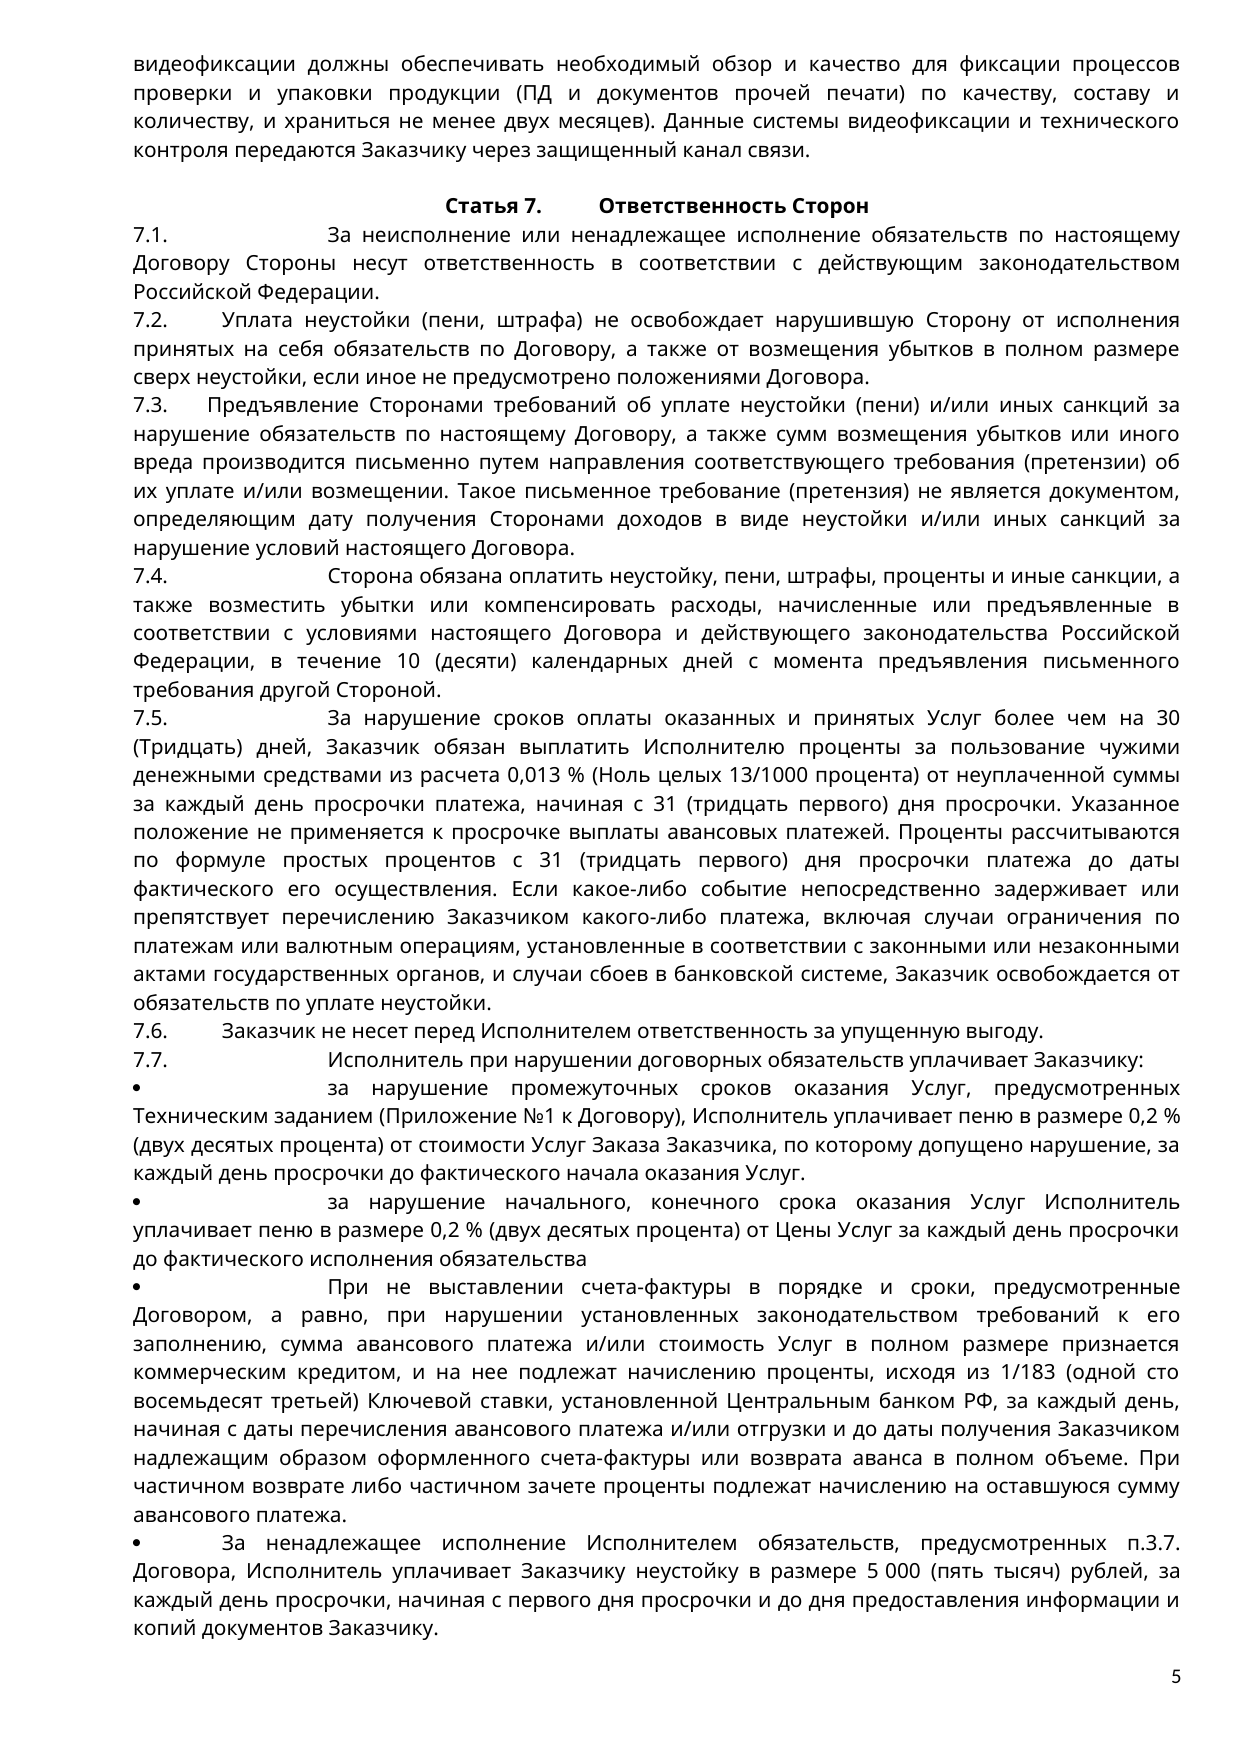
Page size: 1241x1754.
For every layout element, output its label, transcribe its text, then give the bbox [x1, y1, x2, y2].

list за нарушение промежуточных сроков оказания Услуг, предусмотренных Техническим заданием (Приложение №1 к Договору), Исполнитель уплачивает пеню в размере 0,2 % (двух десятых процента) от стоимости Услуг Заказа Заказчика, по которому допущено нарушение, за каждый день просрочки до фактического начала оказания Услуг. [133, 1073, 1181, 1187]
list Предъявление Сторонами требований об уплате неустойки (пени) и/или иных санкций за нарушение обязательств по настоящему Договору, а также сумм возмещения убытков или иного вреда производится письменно путем направления соответствующего требования (претензии) об их уплате и/или возмещении. Такое письменное требование (претензия) не является документом, определяющим дату получения Сторонами доходов в виде неустойки и/или иных санкций за нарушение условий настоящего Договора. [133, 391, 1181, 561]
list При не выставлении счета-фактуры в порядке и сроки, предусмотренные Договором, а равно, при нарушении установленных законодательством требований к его заполнению, сумма авансового платежа и/или стоимость Услуг в полном размере признается коммерческим кредитом, и на нее подлежат начислению проценты, исходя из 1/183 (одной сто восемьдесят третьей) Ключевой ставки, установленной Центральным банком РФ, за каждый день, начиная с даты перечисления авансового платежа и/или отгрузки и до даты получения Заказчиком надлежащим образом оформленного счета-фактуры или возврата аванса в полном объеме. При частичном возврате либо частичном зачете проценты подлежат начислению на оставшуюся сумму авансового платежа. [133, 1272, 1181, 1528]
list За нарушение сроков оплаты оказанных и принятых Услуг более чем на 30 (Тридцать) дней, Заказчик обязан выплатить Исполнителю проценты за пользование чужими денежными средствами из расчета 0,013 % (Ноль целых 13/1000 процента) от неуплаченной суммы за каждый день просрочки платежа, начиная с 31 (тридцать первого) дня просрочки. Указанное положение не применяется к просрочке выплаты авансовых платежей. Проценты рассчитываются по формуле простых процентов с 31 (тридцать первого) дня просрочки платежа до даты фактического его осуществления. Если какое-либо событие непосредственно задерживает или препятствует перечислению Заказчиком какого-либо платежа, включая случаи ограничения по платежам или валютным операциям, установленные в соответствии с законными или незаконными актами государственных органов, и случаи сбоев в банковской системе, Заказчик освобождается от обязательств по уплате неустойки. [133, 703, 1181, 1016]
list за нарушение начального, конечного срока оказания Услуг Исполнитель уплачивает пеню в размере 0,2 % (двух десятых процента) от Цены Услуг за каждый день просрочки до фактического исполнения обязательства [133, 1187, 1181, 1272]
list Уплата неустойки (пени, штрафа) не освобождает нарушившую Сторону от исполнения принятых на себя обязательств по Договору, а также от возмещения убытков в полном размере сверх неустойки, если иное не предусмотрено положениями Договора. [133, 305, 1181, 391]
list За ненадлежащее исполнение Исполнителем обязательств, предусмотренных п.3.7. Договора, Исполнитель уплачивает Заказчику неустойку в размере 5 000 (пять тысяч) рублей, за каждый день просрочки, начиная с первого дня просрочки и до дня предоставления информации и копий документов Заказчику. [133, 1528, 1181, 1642]
list Сторона обязана оплатить неустойку, пени, штрафы, проценты и иные санкции, а также возместить убытки или компенсировать расходы, начисленные или предъявленные в соответствии с условиями настоящего Договора и действующего законодательства Российской Федерации, в течение 10 (десяти) календарных дней с момента предъявления письменного требования другой Стороной. [133, 561, 1181, 703]
subtitle Ответственность Сторон [133, 192, 1181, 220]
list За неисполнение или ненадлежащее исполнение обязательств по настоящему Договору Стороны несут ответственность в соответствии с действующим законодательством Российской Федерации. [133, 220, 1181, 305]
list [133, 49, 1181, 163]
list Исполнитель при нарушении договорных обязательств уплачивает Заказчику: [133, 1045, 1181, 1073]
list Заказчик не несет перед Исполнителем ответственность за упущенную выгоду. [133, 1016, 1181, 1045]
